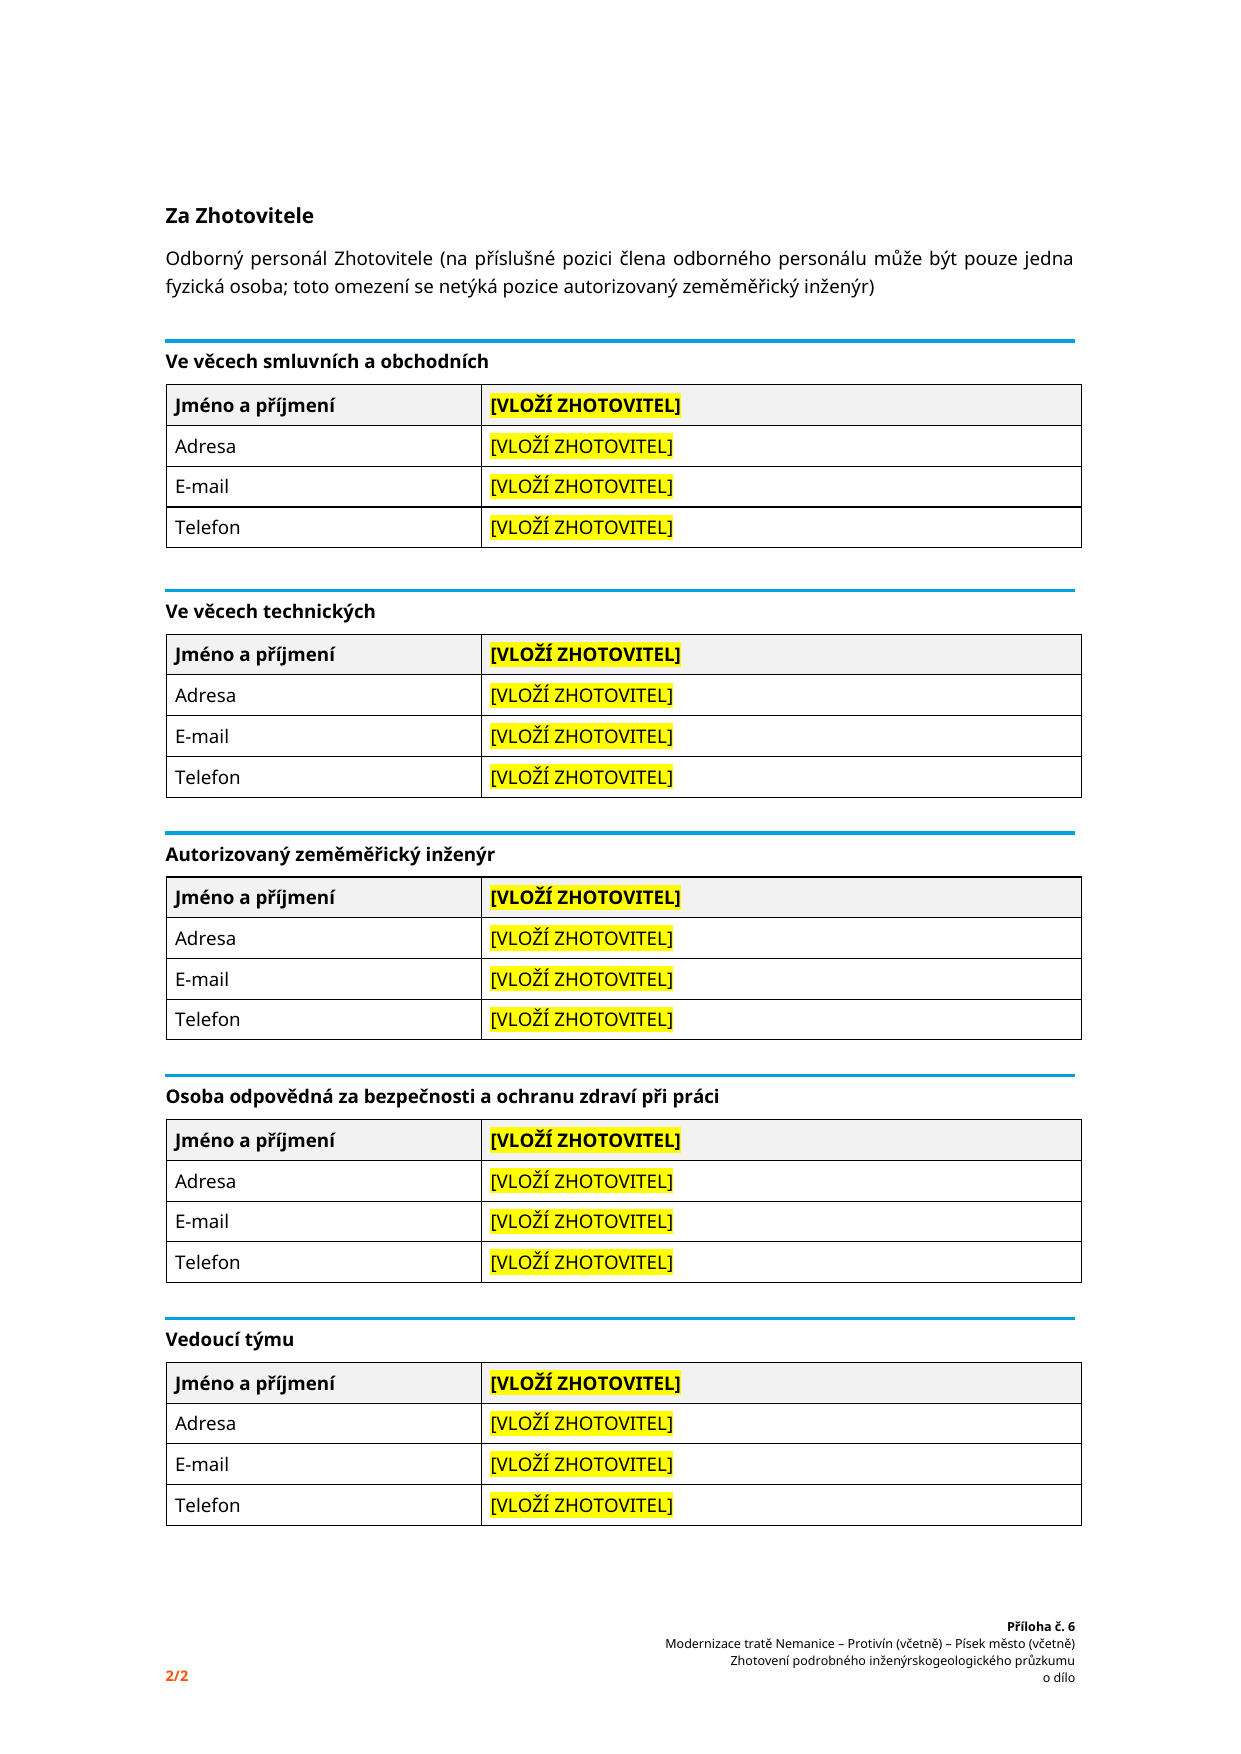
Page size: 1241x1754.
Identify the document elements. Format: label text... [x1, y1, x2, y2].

table_cell Adresa [167, 1404, 481, 1443]
table_cell E-mail [167, 716, 481, 756]
table_header Jméno a příjmení [167, 878, 481, 917]
table_cell [VLOŽÍ ZHOTOVITEL] [482, 716, 1081, 756]
table_header [VLOŽÍ ZHOTOVITEL] [482, 1363, 1081, 1402]
table_cell Adresa [167, 426, 481, 466]
table_cell E-mail [167, 1444, 481, 1484]
table_cell Telefon [167, 1242, 481, 1282]
table_cell [VLOŽÍ ZHOTOVITEL] [482, 1242, 1081, 1282]
text Odborný personál Zhotovitele (na příslušné pozici člena odborného personálu může být pouze jedna fyzická osoba; toto omezení se netýká pozice autorizovaný zeměměřický inženýr) [165, 245, 1075, 299]
table_cell Telefon [167, 757, 481, 797]
text Za Zhotovitele [165, 202, 1075, 230]
table_cell E-mail [167, 467, 481, 506]
table_header Jméno a příjmení [167, 1120, 481, 1160]
table_cell [VLOŽÍ ZHOTOVITEL] [482, 675, 1081, 715]
table_cell E-mail [167, 1202, 481, 1241]
text Vedoucí týmu [165, 1320, 1075, 1352]
table_cell Adresa [167, 1161, 481, 1201]
table_cell Adresa [167, 675, 481, 715]
table_header Jméno a příjmení [167, 635, 481, 674]
text Ve věcech smluvních a obchodních [165, 343, 1075, 374]
text Autorizovaný zeměměřický inženýr [165, 835, 1075, 866]
table_cell [VLOŽÍ ZHOTOVITEL] [482, 1485, 1081, 1525]
table_cell [VLOŽÍ ZHOTOVITEL] [482, 1161, 1081, 1201]
table_cell [VLOŽÍ ZHOTOVITEL] [482, 959, 1081, 998]
table_header [VLOŽÍ ZHOTOVITEL] [482, 635, 1081, 674]
table_header Jméno a příjmení [167, 385, 481, 425]
text Osoba odpovědná za bezpečnosti a ochranu zdraví při práci [165, 1077, 1075, 1109]
table_header [VLOŽÍ ZHOTOVITEL] [482, 878, 1081, 917]
table_cell [VLOŽÍ ZHOTOVITEL] [482, 1444, 1081, 1484]
table_cell [VLOŽÍ ZHOTOVITEL] [482, 1000, 1081, 1039]
table_cell [VLOŽÍ ZHOTOVITEL] [482, 757, 1081, 797]
table_cell [VLOŽÍ ZHOTOVITEL] [482, 1202, 1081, 1241]
table_cell [VLOŽÍ ZHOTOVITEL] [482, 508, 1081, 547]
table_cell [VLOŽÍ ZHOTOVITEL] [482, 918, 1081, 958]
table_cell E-mail [167, 959, 481, 998]
text Ve věcech technických [165, 592, 1075, 624]
table_cell [VLOŽÍ ZHOTOVITEL] [482, 1404, 1081, 1443]
table_header [VLOŽÍ ZHOTOVITEL] [482, 385, 1081, 425]
table_cell [VLOŽÍ ZHOTOVITEL] [482, 467, 1081, 506]
table_header [VLOŽÍ ZHOTOVITEL] [482, 1120, 1081, 1160]
table_cell Telefon [167, 1485, 481, 1525]
table_cell Telefon [167, 1000, 481, 1039]
table_cell Telefon [167, 508, 481, 547]
table_cell [VLOŽÍ ZHOTOVITEL] [482, 426, 1081, 466]
table_cell Adresa [167, 918, 481, 958]
table_header Jméno a příjmení [167, 1363, 481, 1402]
